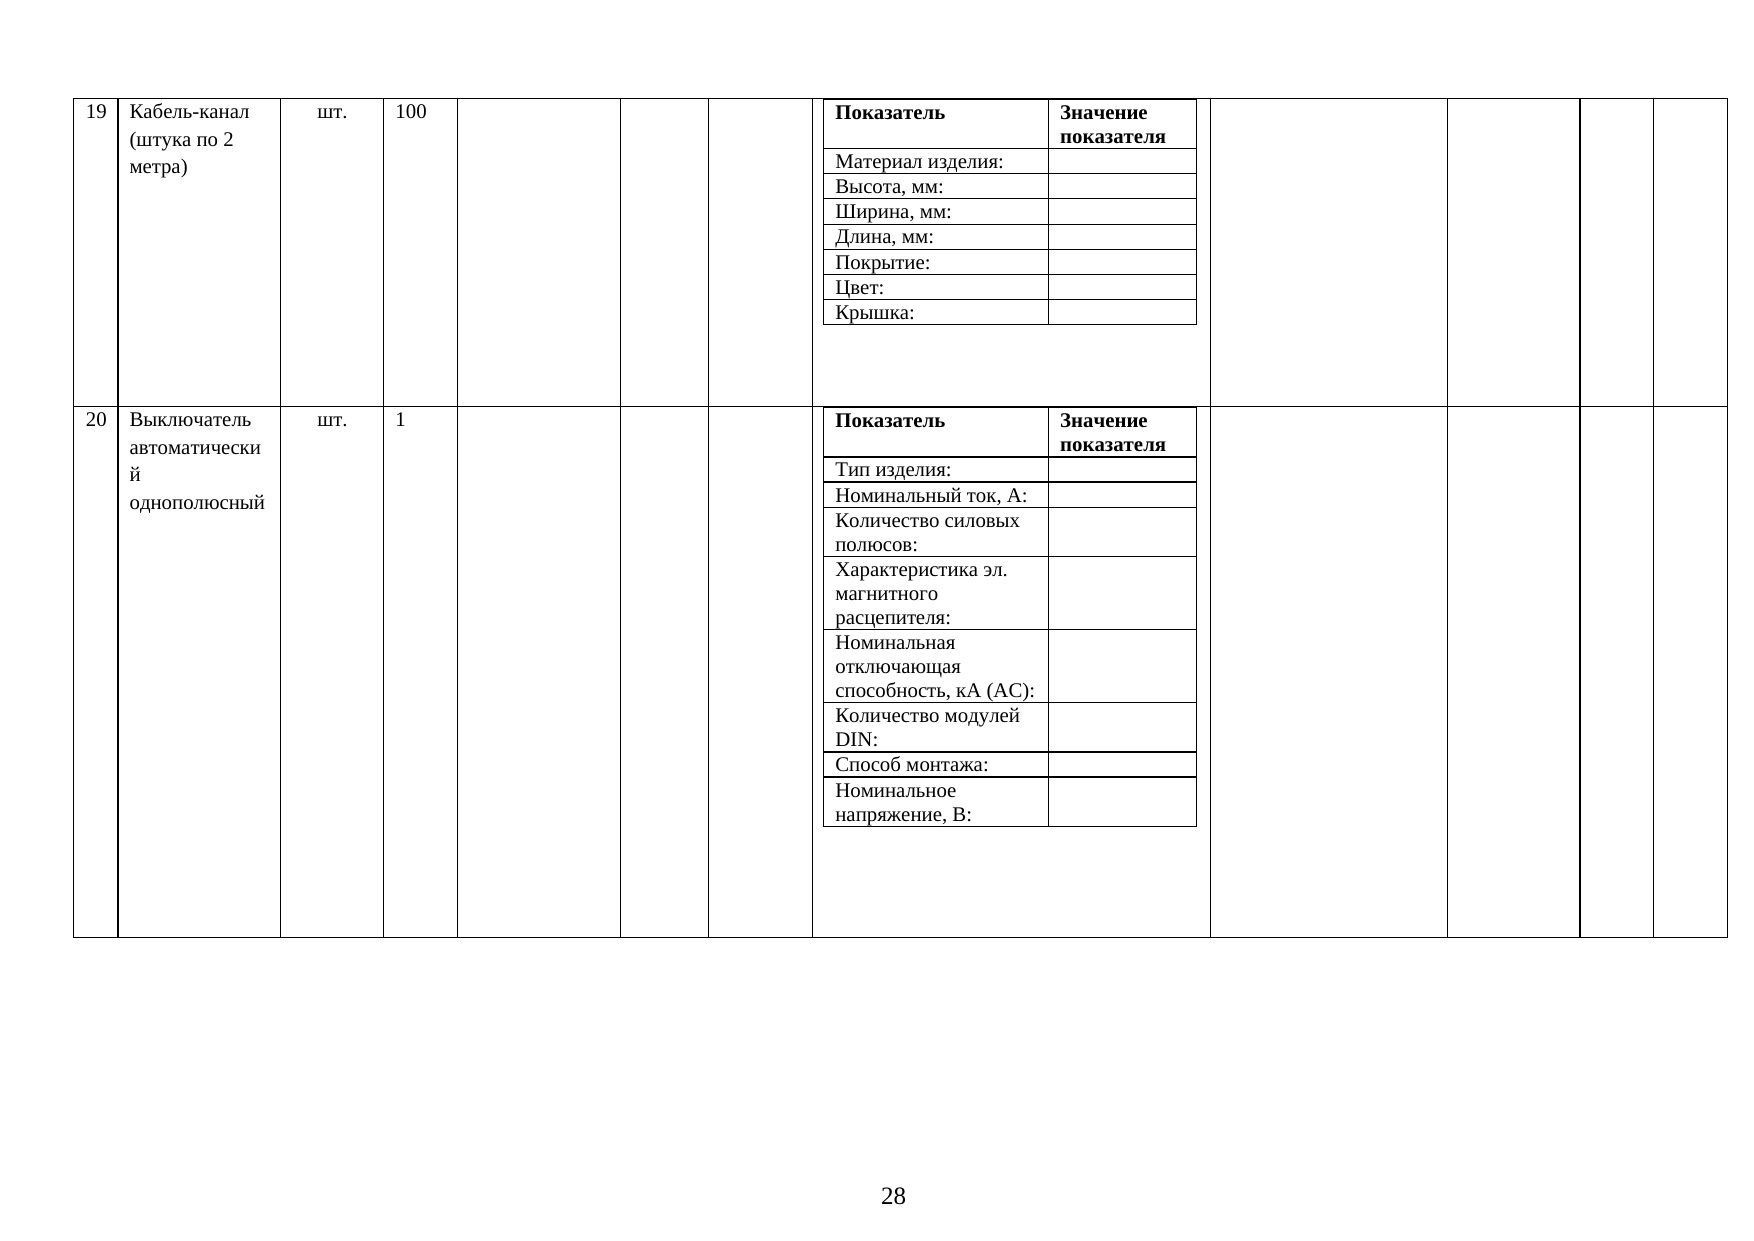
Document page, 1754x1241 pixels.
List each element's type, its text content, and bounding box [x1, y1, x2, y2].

table_cell [1581, 407, 1653, 937]
table_cell шт. [281, 407, 383, 937]
table_cell 19 [74, 99, 117, 406]
table_cell [1448, 407, 1579, 937]
table_cell [1581, 99, 1653, 406]
table_cell Кабель-канал (штука по 2 метра) [119, 99, 280, 406]
table_cell [1448, 99, 1579, 406]
table_cell 20 [74, 407, 117, 937]
table_cell шт. [281, 99, 383, 406]
table_cell [621, 99, 708, 406]
table_cell [458, 99, 620, 406]
table_cell [1211, 407, 1447, 937]
table_cell [458, 407, 620, 937]
table_cell [709, 99, 812, 406]
table_cell 100 [384, 99, 457, 406]
table_cell [813, 407, 1210, 937]
table_cell [709, 407, 812, 937]
table_cell [621, 407, 708, 937]
table_cell [1654, 99, 1727, 406]
table_cell 1 [384, 407, 457, 937]
table_cell [1654, 407, 1727, 937]
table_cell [119, 407, 280, 937]
table_cell [1211, 99, 1447, 406]
table_cell [813, 99, 1210, 406]
